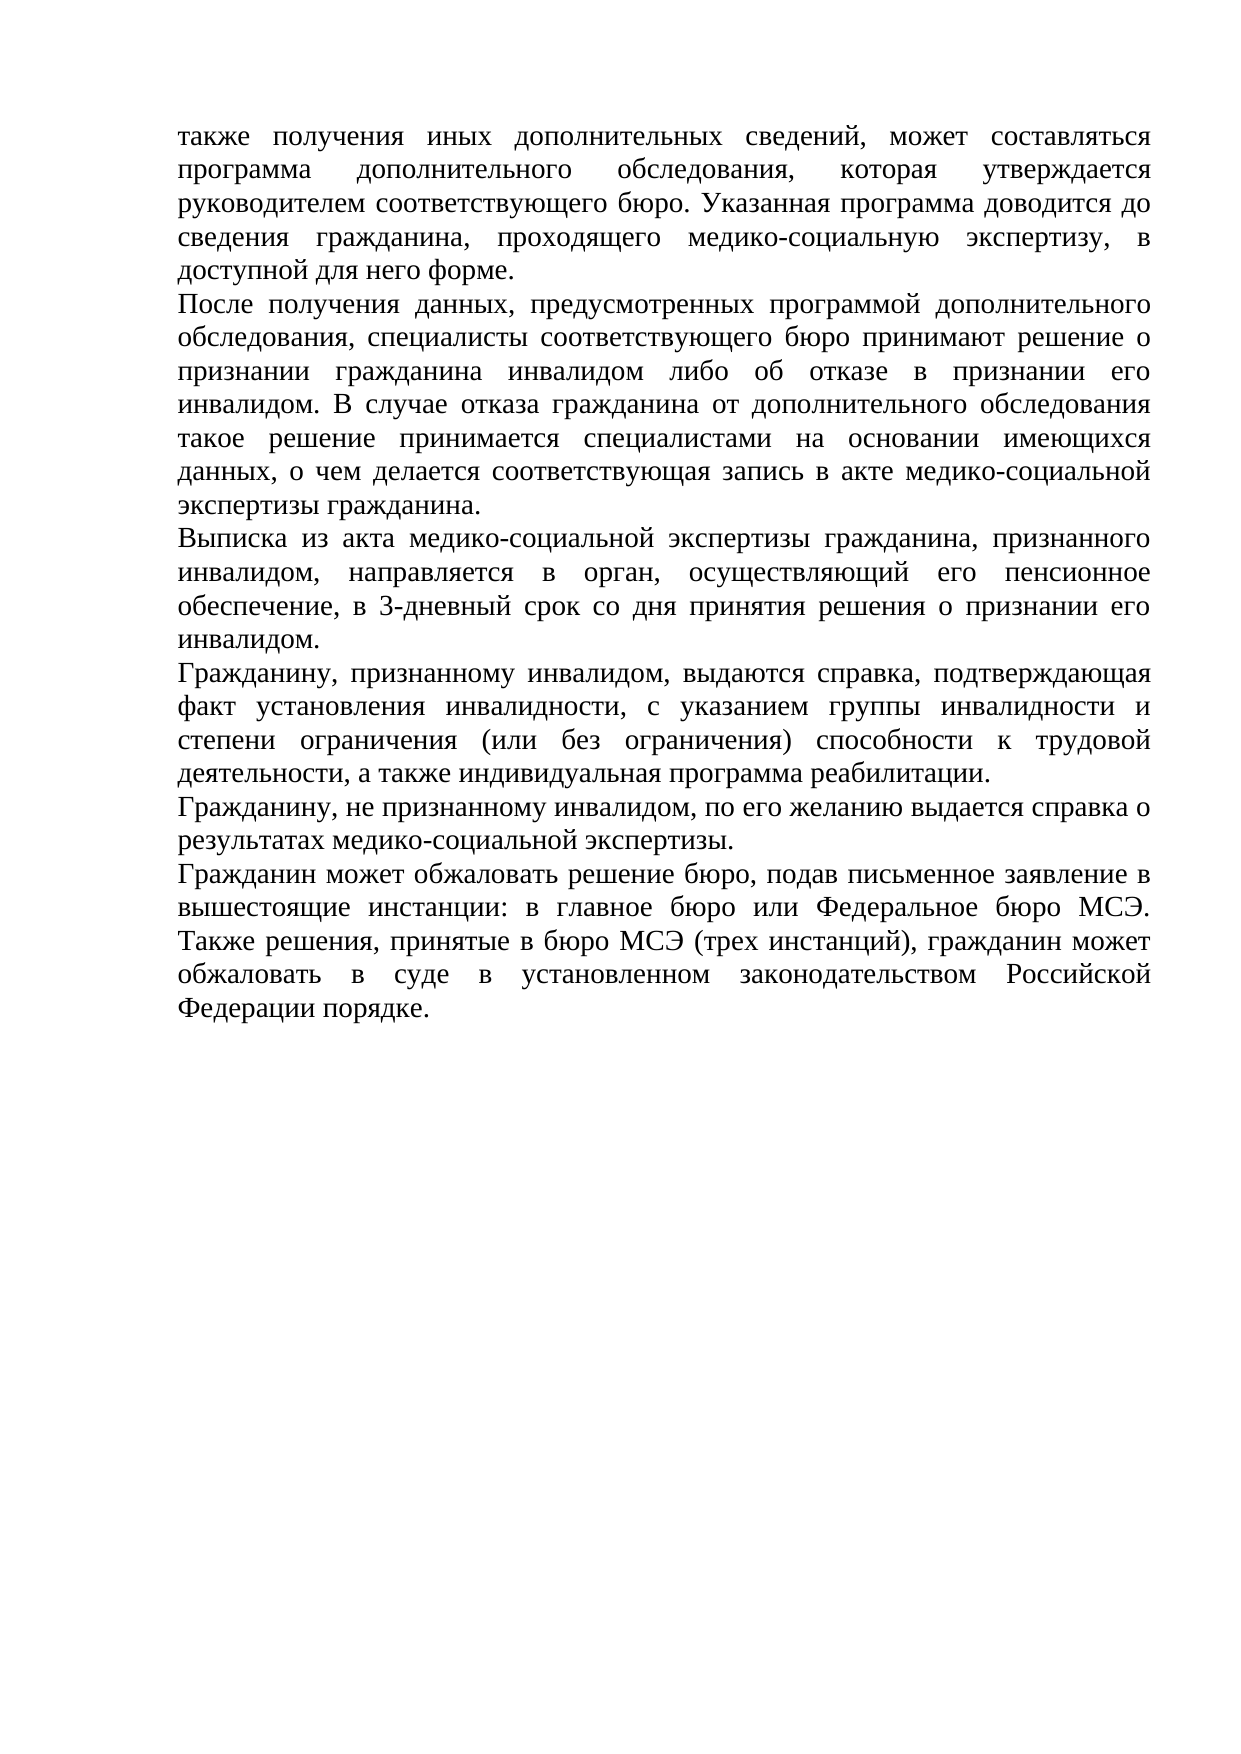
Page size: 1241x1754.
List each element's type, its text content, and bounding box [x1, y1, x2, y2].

text Гражданин может обжаловать решение бюро, подав письменное заявление в вышестоящие инстанции: в главное бюро или Федеральное бюро МСЭ. Также решения, принятые в бюро МСЭ (трех инстанций), гражданин может обжаловать в суде в установленном законодательством Российской Федерации порядке. [177, 856, 1152, 1024]
text После получения данных, предусмотренных программой дополнительного обследования, специалисты соответствующего бюро принимают решение о признании гражданина инвалидом либо об отказе в признании его инвалидом. В случае отказа гражданина от дополнительного обследования такое решение принимается специалистами на основании имеющихся данных, о чем делается соответствующая запись в акте медико-социальной экспертизы гражданина. [177, 286, 1152, 521]
text Гражданину, признанному инвалидом, выдаются справка, подтверждающая факт установления инвалидности, с указанием группы инвалидности и степени ограничения (или без ограничения) способности к трудовой деятельности, а также индивидуальная программа реабилитации. [177, 655, 1152, 789]
text Выписка из акта медико-социальной экспертизы гражданина, признанного инвалидом, направляется в орган, осуществляющий его пенсионное обеспечение, в 3-дневный срок со дня принятия решения о признании его инвалидом. [177, 521, 1152, 655]
text Гражданину, не признанному инвалидом, по его желанию выдается справка о результатах медико-социальной экспертизы. [177, 789, 1152, 856]
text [177, 118, 1152, 286]
